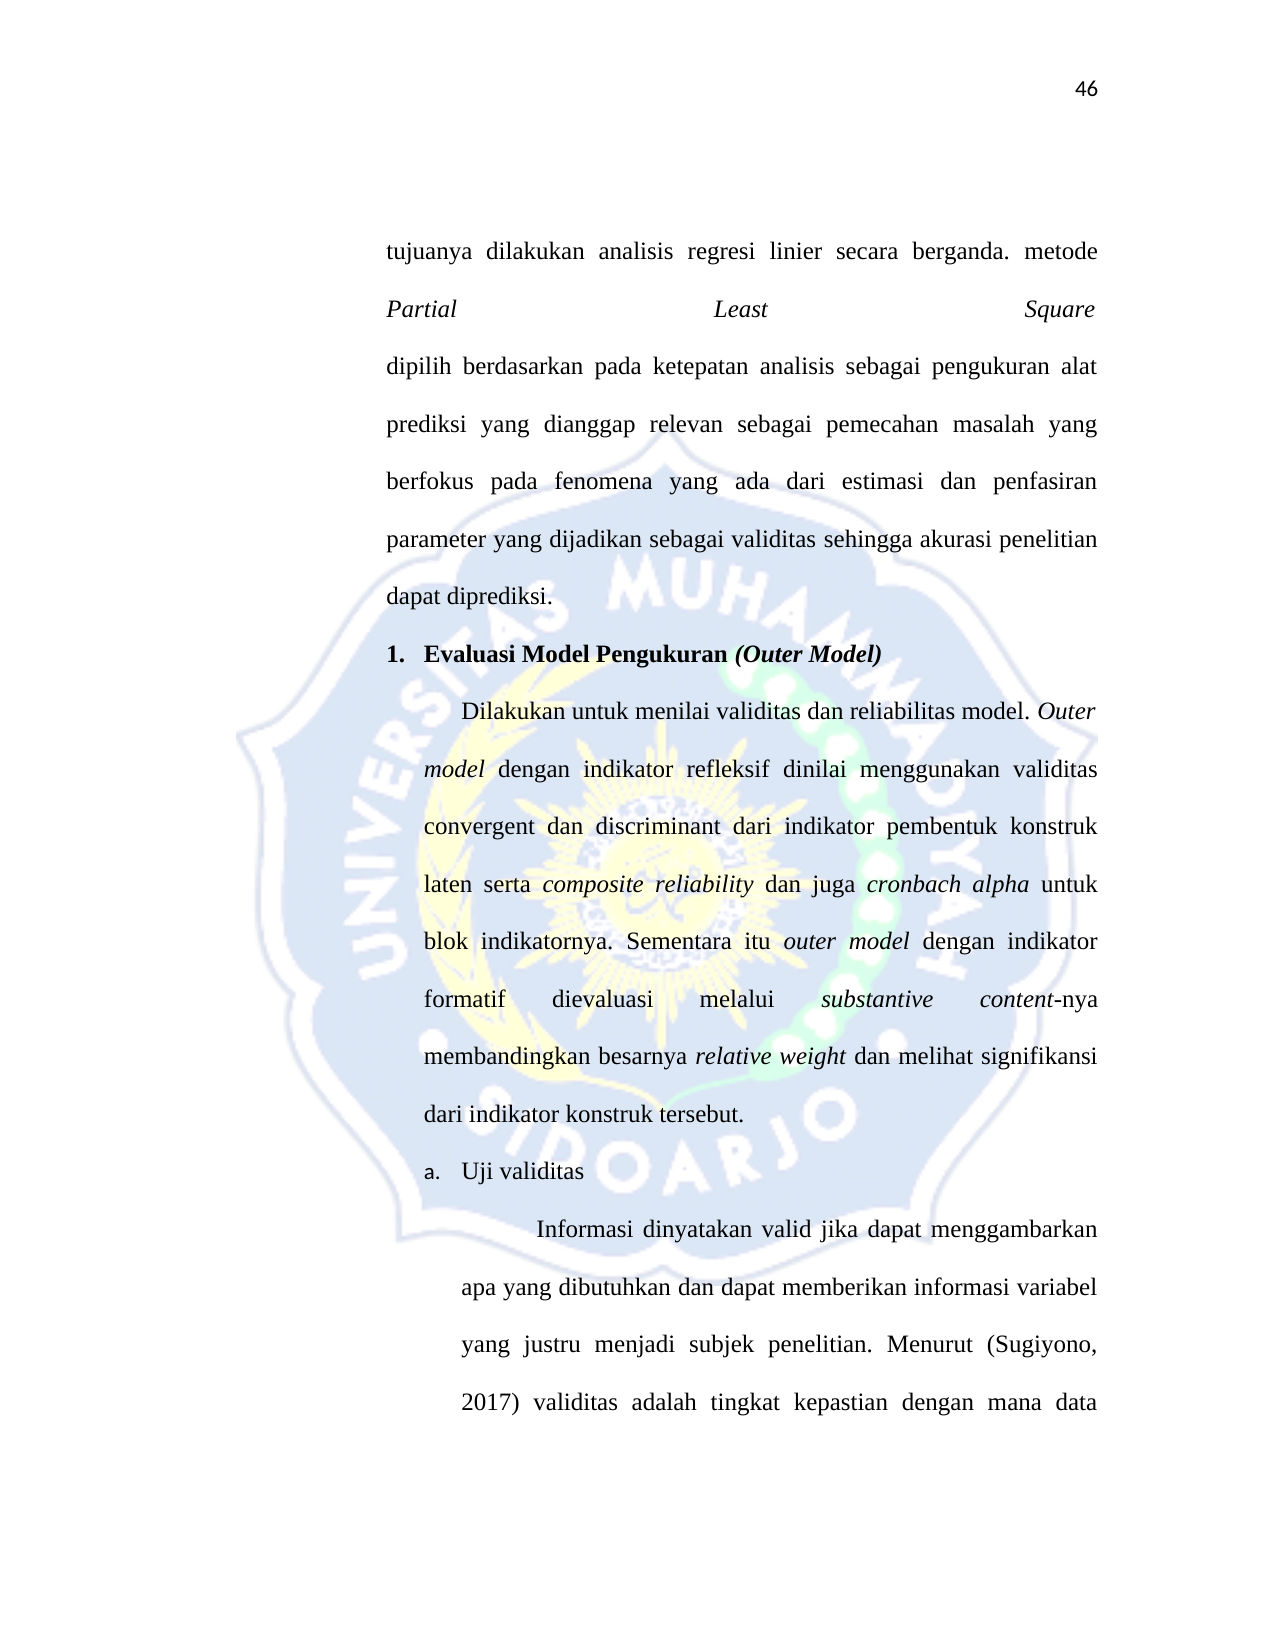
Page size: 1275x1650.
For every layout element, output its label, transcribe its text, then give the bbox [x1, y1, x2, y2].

list Dilakukan untuk menilai validitas dan reliabilitas model. Outer model dengan indikator refleksif dinilai menggunakan validitas convergent dan discriminant dari indikator pembentuk konstruk laten serta composite reliability dan juga cronbach alpha untuk blok indikatornya. Sementara itu outer model dengan indikator formatif dievaluasi melalui substantive content-nya membandingkan besarnya relative weight dan melihat signifikansi dari indikator konstruk tersebut. [424, 696, 1098, 1127]
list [386, 236, 1098, 610]
list Uji validitas [424, 1156, 1098, 1185]
list Evaluasi Model Pengukuran (Outer Model) [386, 639, 1098, 667]
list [461, 1214, 1098, 1416]
